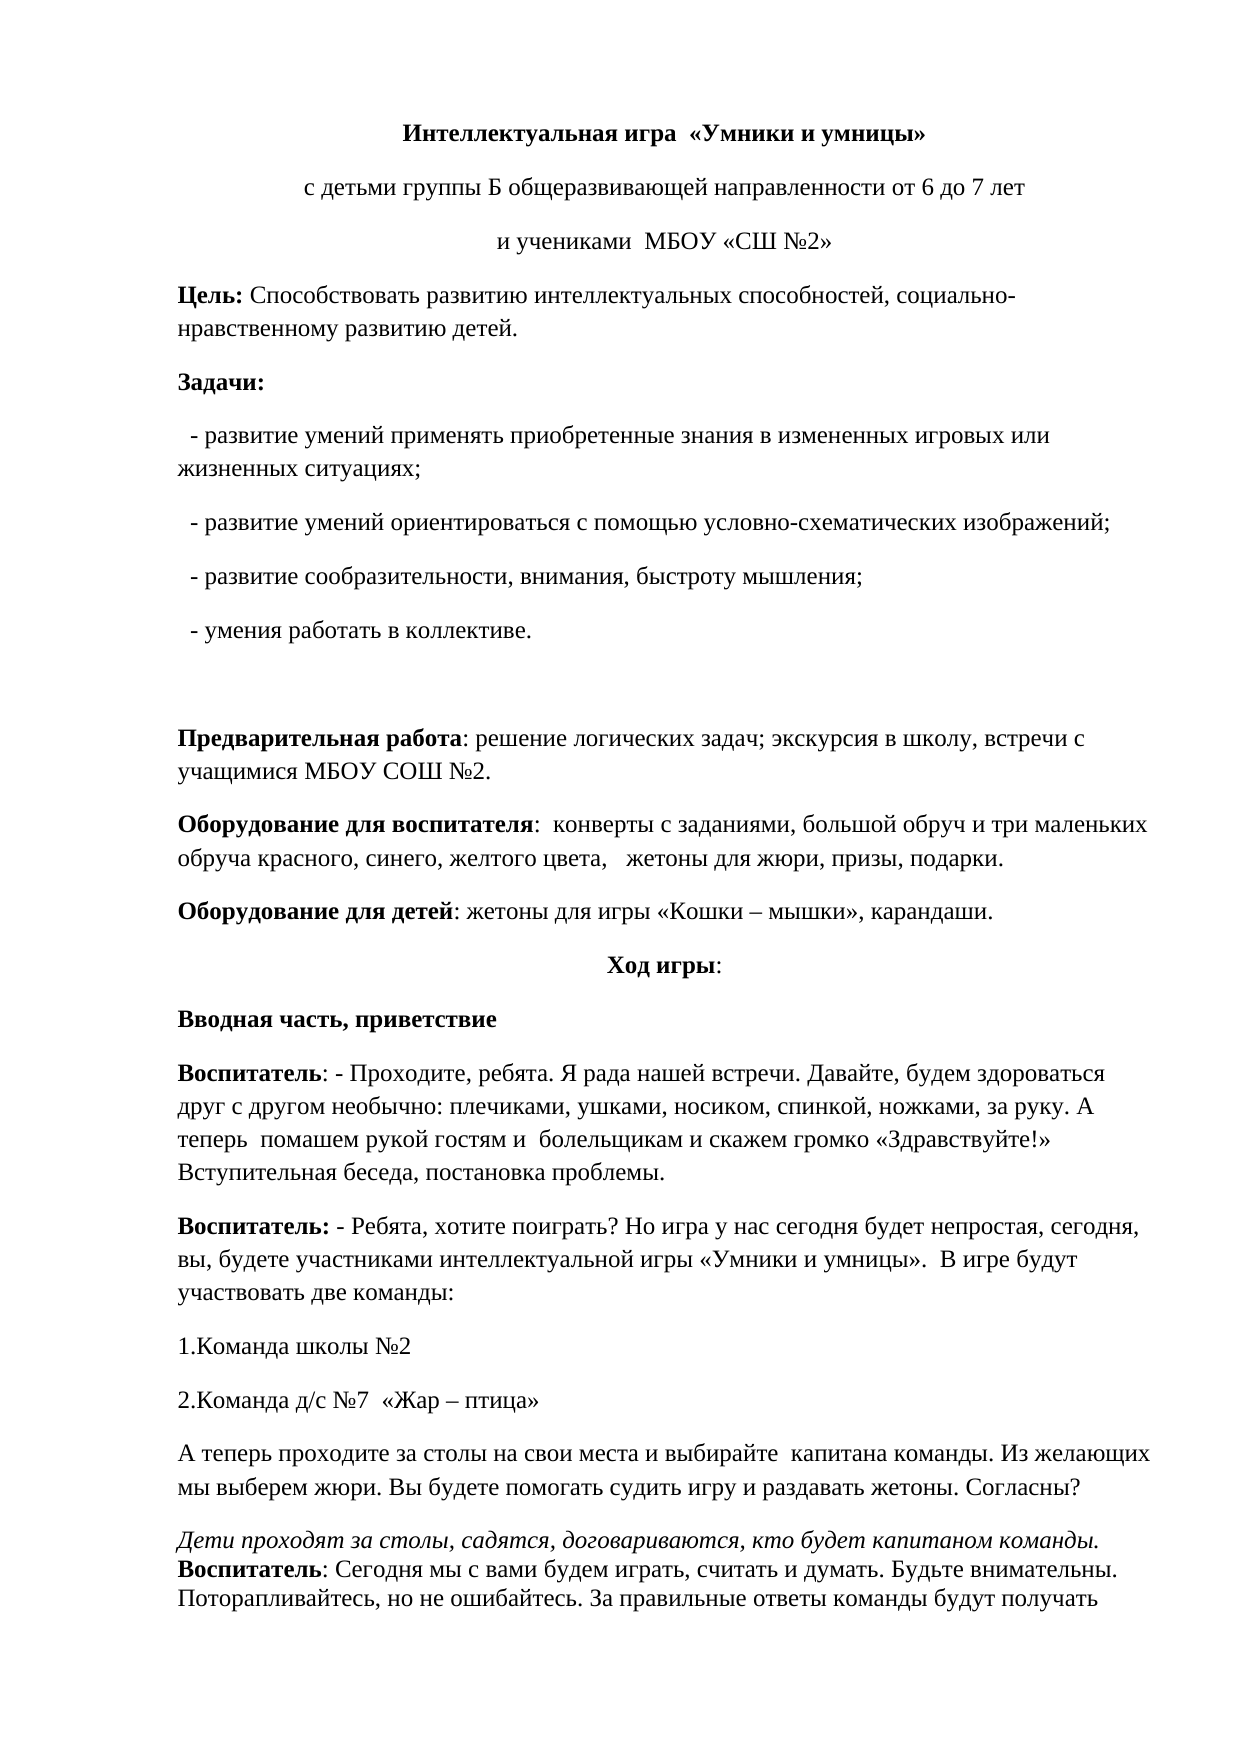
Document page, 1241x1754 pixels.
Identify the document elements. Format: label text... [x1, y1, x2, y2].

text Дети проходят за столы, садятся, договариваются, кто будет капитаном команды. [177, 1525, 1152, 1554]
text Предварительная работа: решение логических задач; экскурсия в школу, встречи с учащимися МБОУ СОШ №2. [177, 723, 1152, 784]
text 2.Команда д/с №7 «Жар – птица» [177, 1385, 1152, 1413]
text Вводная часть, приветствие [177, 1004, 1152, 1033]
text Воспитатель: - Проходите, ребята. Я рада нашей встречи. Давайте, будем здороваться друг с другом необычно: плечиками, ушками, носиком, спинкой, ножками, за руку. А теперь помашем рукой гостям и болельщикам и скажем громко «Здравствуйте!» Вступительная беседа, постановка проблемы. [177, 1058, 1152, 1186]
text 1.Команда школы №2 [177, 1331, 1152, 1359]
text А теперь проходите за столы на свои места и выбирайте капитана команды. Из желающих мы выберем жюри. Вы будете помогать судить игру и раздавать жетоны. Согласны? [177, 1438, 1152, 1500]
text Оборудование для детей: жетоны для игры «Кошки – мышки», карандаши. [177, 896, 1152, 925]
text Оборудование для воспитателя: конверты с заданиями, большой обруч и три маленьких обруча красного, синего, желтого цвета, жетоны для жюри, призы, подарки. [177, 809, 1152, 871]
text Цель: Способствовать развитию интеллектуальных способностей, социально-нравственному развитию детей. [177, 280, 1152, 341]
text Интеллектуальная игра «Умники и умницы» [177, 118, 1152, 147]
text Воспитатель: - Ребята, хотите поиграть? Но игра у нас сегодня будет непростая, сегодня, вы, будете участниками интеллектуальной игры «Умники и умницы». В игре будут участвовать две команды: [177, 1211, 1152, 1306]
text - умения работать в коллективе. [177, 615, 1152, 644]
text - развитие сообразительности, внимания, быстроту мышления; [177, 561, 1152, 590]
text - развитие умений применять приобретенные знания в измененных игровых или жизненных ситуациях; [177, 420, 1152, 482]
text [177, 1554, 1152, 1612]
text Задачи: [177, 367, 1152, 395]
text с детьми группы Б общеразвивающей направленности от 6 до 7 лет [177, 172, 1152, 201]
text - развитие умений ориентироваться с помощью условно-схематических изображений; [177, 507, 1152, 536]
text Ход игры: [177, 950, 1152, 979]
text и учениками МБОУ «СШ №2» [177, 226, 1152, 254]
